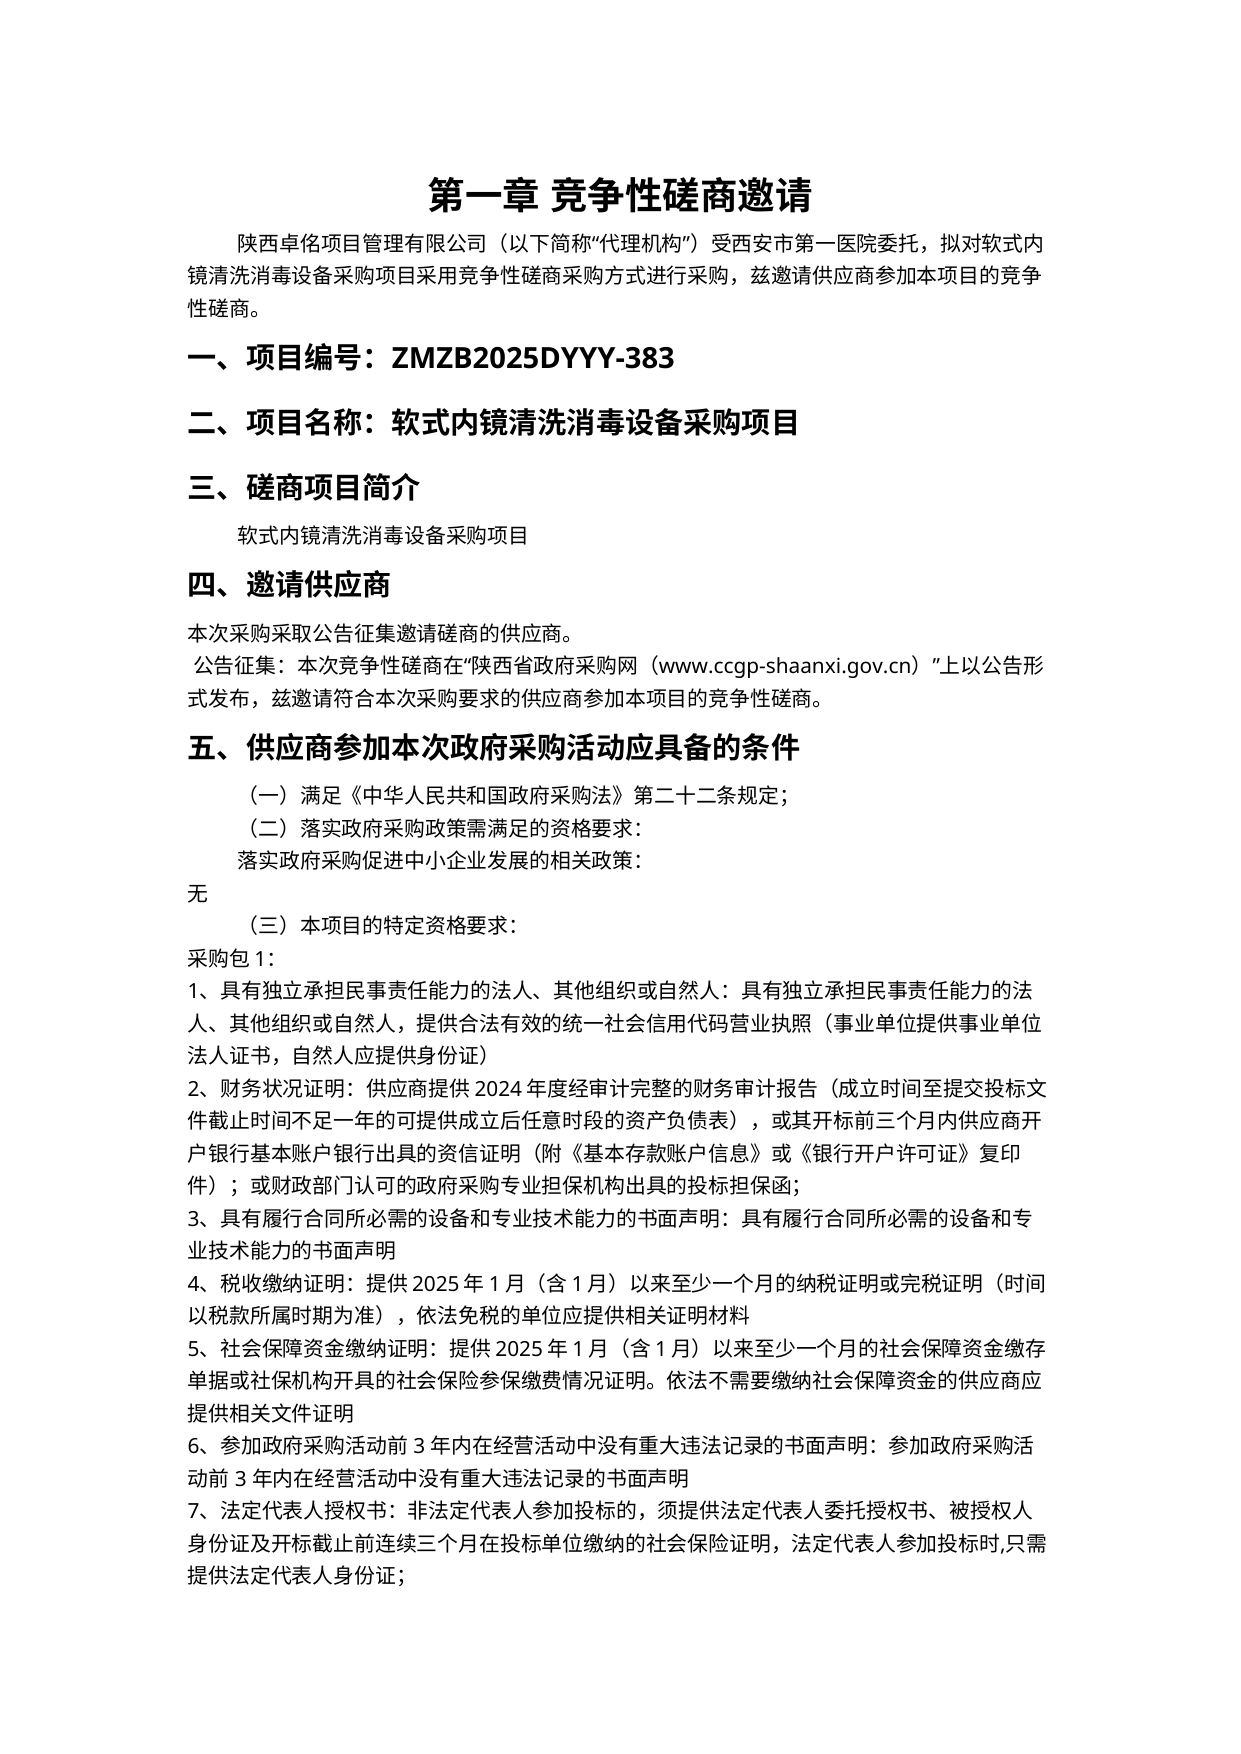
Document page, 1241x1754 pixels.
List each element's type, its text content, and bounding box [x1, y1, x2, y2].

text 四、邀请供应商 [187, 552, 1053, 617]
text 落实政府采购促进中小企业发展的相关政策： [187, 844, 1053, 877]
text 二、项目名称：软式内镜清洗消毒设备采购项目 [187, 389, 1053, 454]
text 公告征集：本次竞争性磋商在“陕西省政府采购网（www.ccgp-shaanxi.gov.cn）”上以公告形式发布，兹邀请符合本次采购要求的供应商参加本项目的竞争性磋商。 [187, 649, 1053, 714]
text （三）本项目的特定资格要求： [187, 909, 1053, 942]
text 6、参加政府采购活动前 3 年内在经营活动中没有重大违法记录的书面声明：参加政府采购活动前 3 年内在经营活动中没有重大违法记录的书面声明 [187, 1429, 1053, 1494]
text 2、财务状况证明：供应商提供2024年度经审计完整的财务审计报告（成立时间至提交投标文件截止时间不足一年的可提供成立后任意时段的资产负债表），或其开标前三个月内供应商开户银行基本账户银行出具的资信证明（附《基本存款账户信息》或《银行开户许可证》复印件）；或财政部门认可的政府采购专业担保机构出具的投标担保函； [187, 1072, 1053, 1202]
text 软式内镜清洗消毒设备采购项目 [187, 519, 1053, 552]
text 五、供应商参加本次政府采购活动应具备的条件 [187, 714, 1053, 779]
text 第一章 竞争性磋商邀请 [187, 162, 1053, 227]
text （二）落实政府采购政策需满足的资格要求： [187, 812, 1053, 844]
text 7、法定代表人授权书：非法定代表人参加投标的，须提供法定代表人委托授权书、被授权人身份证及开标截止前连续三个月在投标单位缴纳的社会保险证明，法定代表人参加投标时,只需提供法定代表人身份证； [187, 1494, 1053, 1592]
text 三、磋商项目简介 [187, 454, 1053, 519]
text 4、税收缴纳证明：提供2025年1月（含1月）以来至少一个月的纳税证明或完税证明（时间以税款所属时期为准），依法免税的单位应提供相关证明材料 [187, 1267, 1053, 1332]
text 陕西卓佲项目管理有限公司（以下简称“代理机构”）受西安市第一医院委托，拟对软式内镜清洗消毒设备采购项目采用竞争性磋商采购方式进行采购，兹邀请供应商参加本项目的竞争性磋商。 [187, 227, 1053, 324]
text 采购包1： [187, 942, 1053, 974]
text 无 [187, 877, 1053, 909]
text 3、具有履行合同所必需的设备和专业技术能力的书面声明：具有履行合同所必需的设备和专业技术能力的书面声明 [187, 1202, 1053, 1267]
text 本次采购采取公告征集邀请磋商的供应商。 [187, 617, 1053, 649]
text 一、项目编号：ZMZB2025DYYY-383 [187, 324, 1053, 389]
text 5、社会保障资金缴纳证明：提供2025年1月（含1月）以来至少一个月的社会保障资金缴存单据或社保机构开具的社会保险参保缴费情况证明。依法不需要缴纳社会保障资金的供应商应提供相关文件证明 [187, 1332, 1053, 1429]
text （一）满足《中华人民共和国政府采购法》第二十二条规定； [187, 779, 1053, 812]
text 1、具有独立承担民事责任能力的法人、其他组织或自然人：具有独立承担民事责任能力的法人、其他组织或自然人，提供合法有效的统一社会信用代码营业执照（事业单位提供事业单位法人证书，自然人应提供身份证） [187, 974, 1053, 1072]
